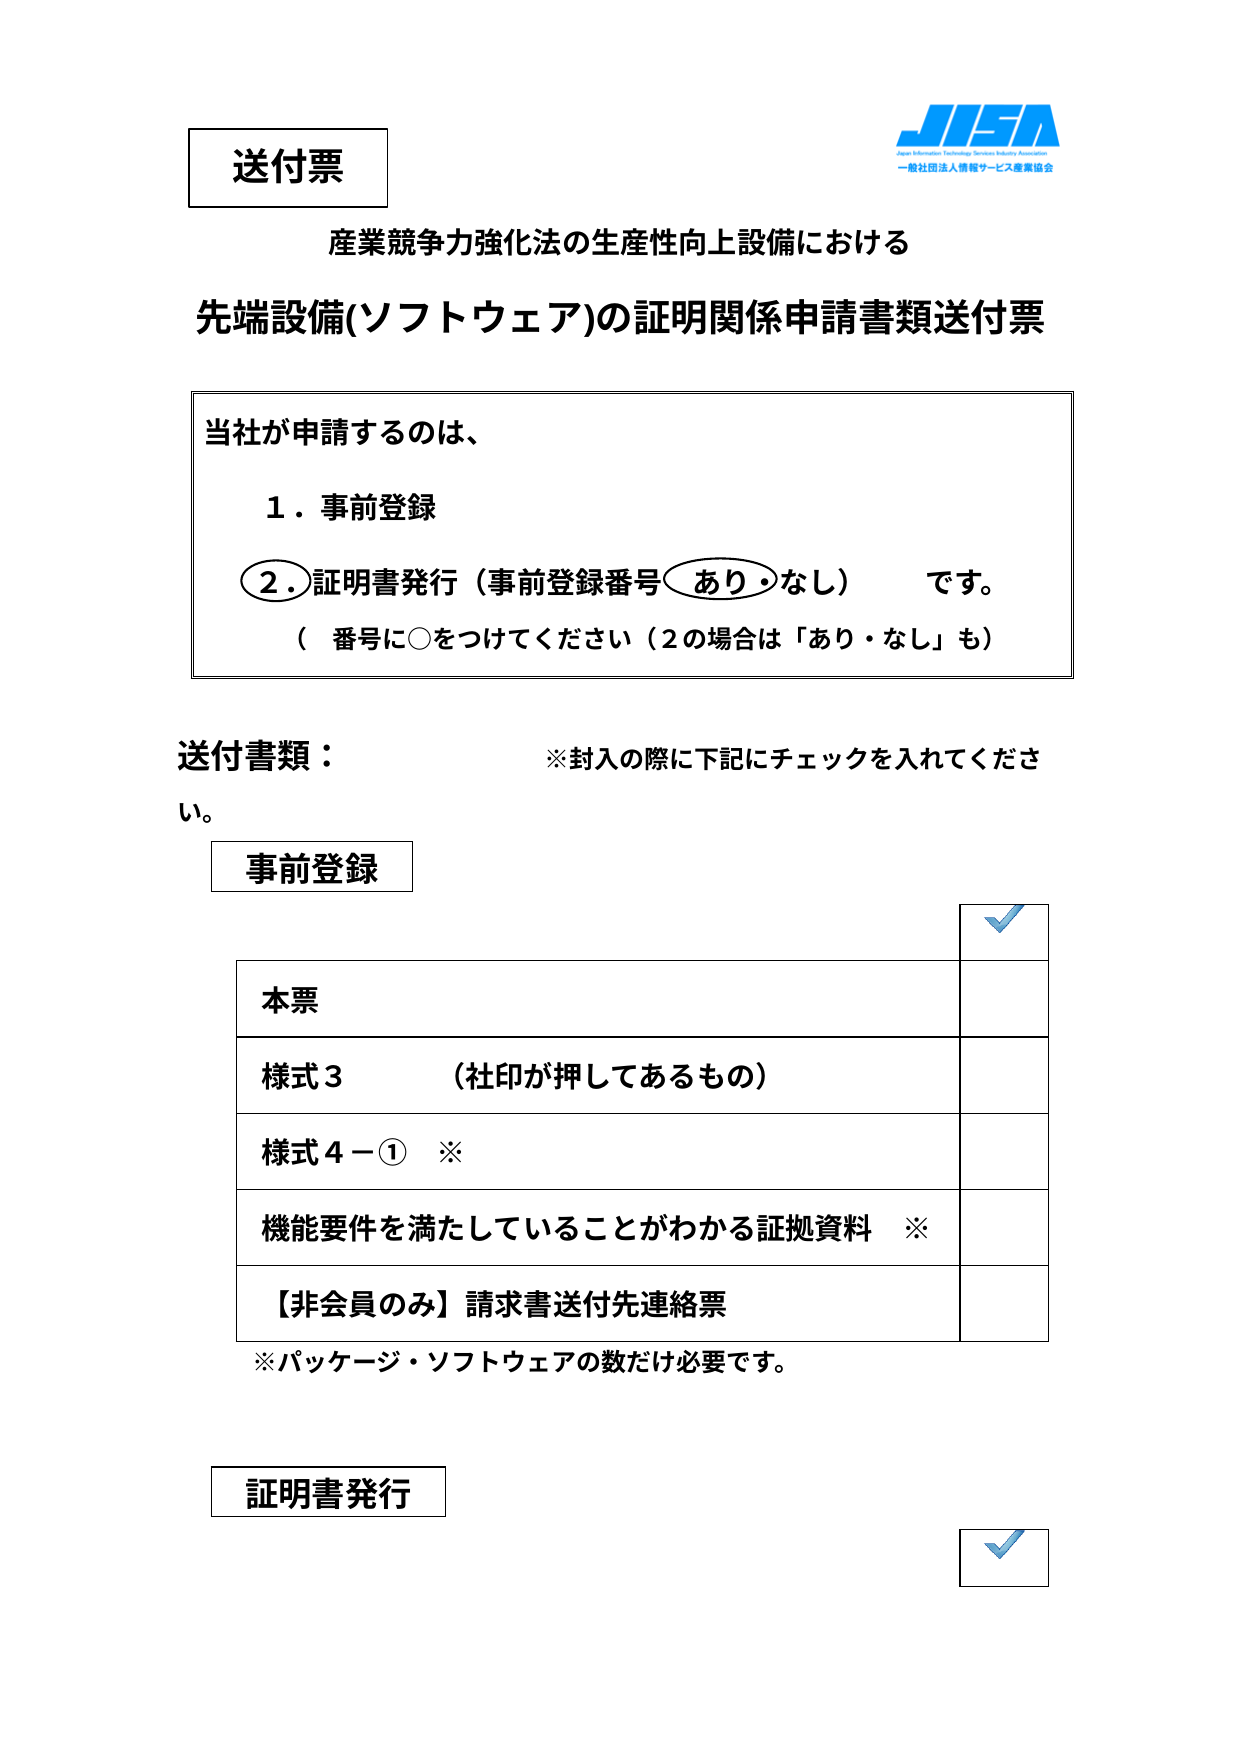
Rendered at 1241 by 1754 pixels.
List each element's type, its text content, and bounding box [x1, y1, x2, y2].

table_cell [961, 1266, 1048, 1341]
picture [983, 905, 1025, 933]
table_header [961, 905, 1048, 960]
picture [893, 88, 1064, 188]
table_cell 様式４－① ※ [237, 1114, 959, 1188]
text 産業競争力強化法の生産性向上設備における [177, 203, 1063, 278]
text 事前登録 [177, 829, 1063, 904]
text 証明書発行 [177, 1454, 1063, 1529]
table_header 当社が申請するのは、 １．事前登録 ２．証明書発行（事前登録番号 あり・なし） です。 （ 番号に○をつけてください（２の場合は「あり・なし」も） [194, 394, 1071, 676]
text ※パッケージ・ソフトウェアの数だけ必要です。 [177, 1342, 1063, 1379]
text 送付書類： ※封入の際に下記にチェックを入れてください。 [177, 716, 1063, 829]
table_cell 【非会員のみ】請求書送付先連絡票 [237, 1266, 959, 1341]
table_header [961, 1530, 1048, 1586]
table_cell 機能要件を満たしていることがわかる証拠資料 ※ [237, 1190, 959, 1264]
text 先端設備(ソフトウェア)の証明関係申請書類送付票 [177, 278, 1063, 353]
picture [983, 1530, 1025, 1559]
table_cell [961, 961, 1048, 1036]
table_cell [961, 1114, 1048, 1188]
table_cell [961, 1190, 1048, 1264]
table_cell 本票 [237, 961, 959, 1036]
table_cell [961, 1038, 1048, 1112]
table_cell 様式３ （社印が押してあるもの） [237, 1038, 959, 1112]
